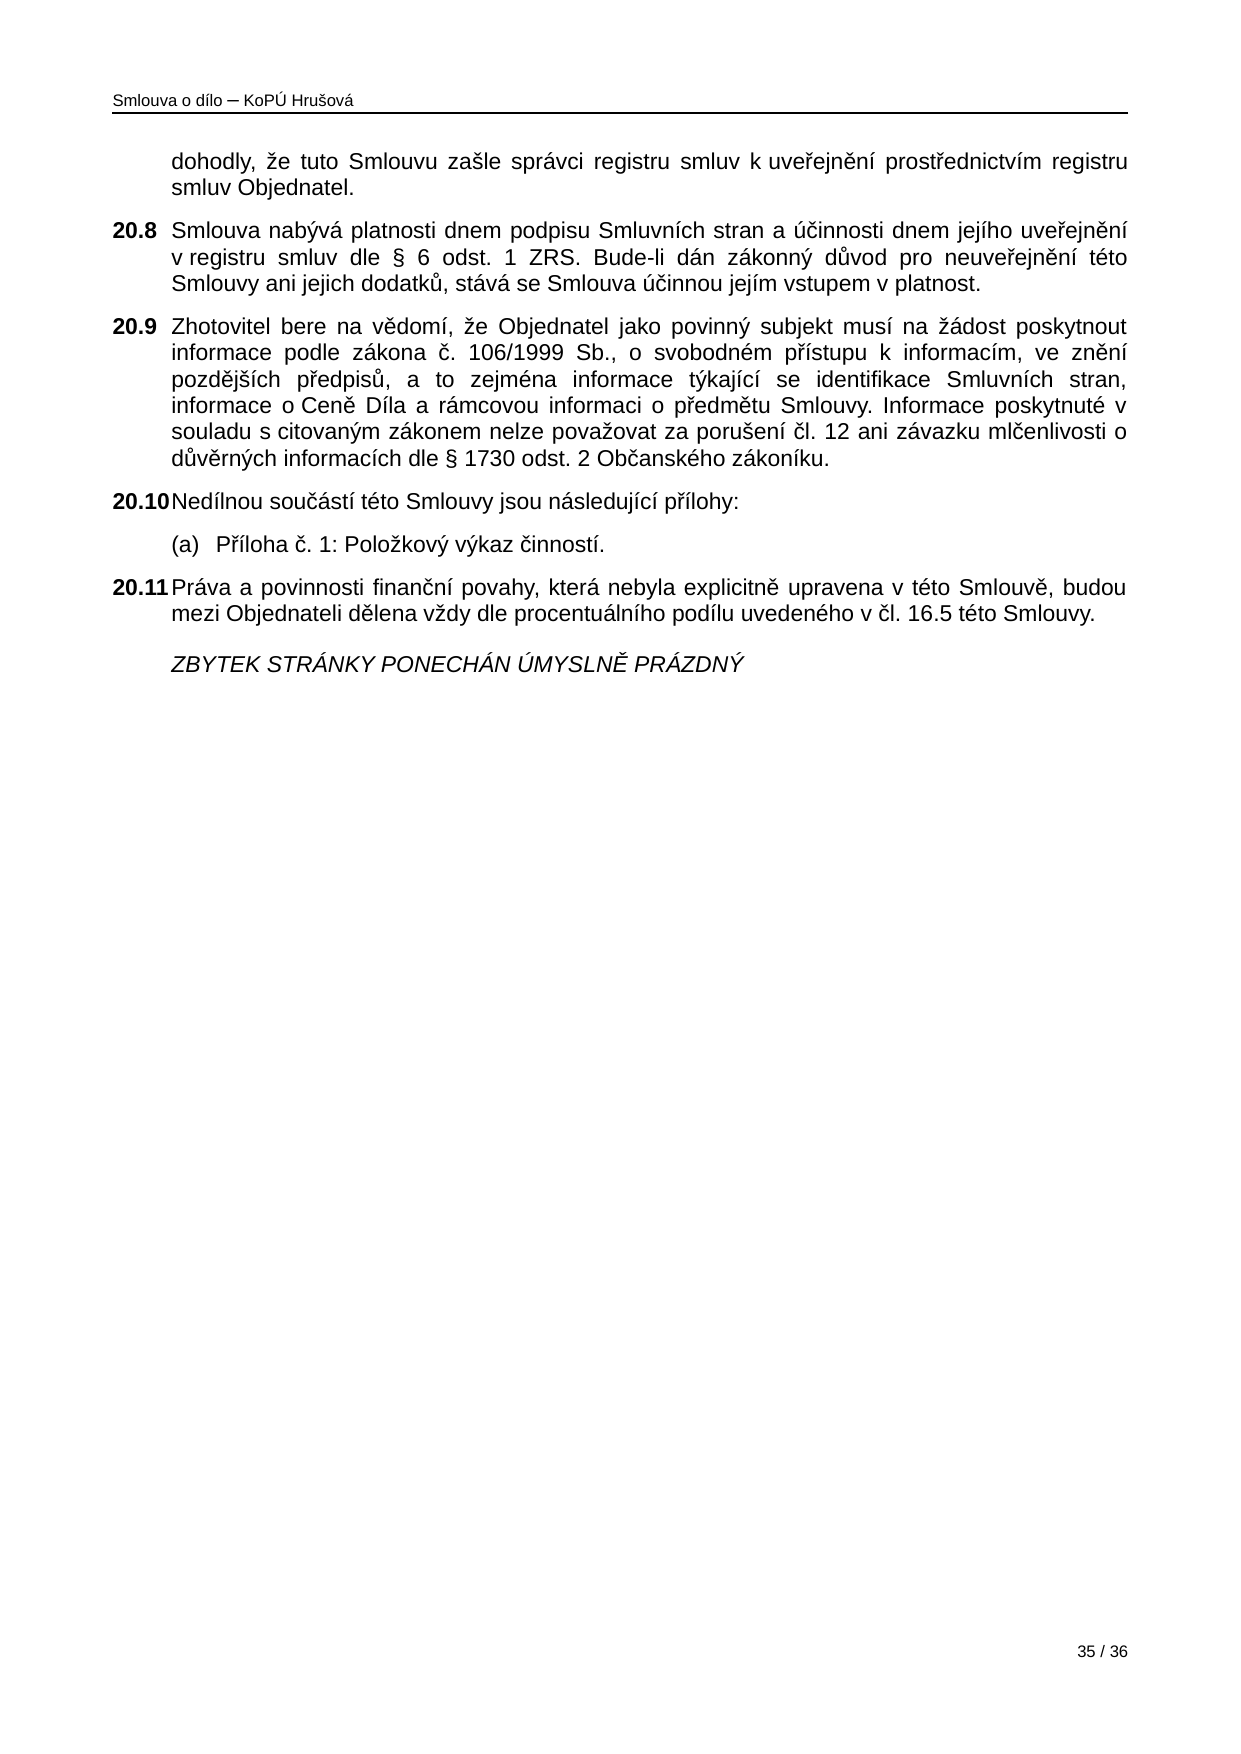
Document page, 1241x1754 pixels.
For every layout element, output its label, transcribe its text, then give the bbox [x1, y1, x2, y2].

list ZBYTEK STRÁNKY PONECHÁN ÚMYSLNĚ PRÁZDNÝ [171, 651, 1128, 678]
text Práva a povinnosti finanční povahy, která nebyla explicitně upravena v této Smlouvě, budou mezi Objednateli dělena vždy dle procentuálního podílu uvedeného v čl. 16.5 této Smlouvy. [112, 574, 1128, 626]
text Smlouva nabývá platnosti dnem podpisu Smluvních stran a účinnosti dnem jejího uveřejnění v registru smluv dle § 6 odst. 1 ZRS. Bude-li dán zákonný důvod pro neuveřejnění této Smlouvy ani jejich dodatků, stává se Smlouva účinnou jejím vstupem v platnost. [112, 217, 1128, 296]
text Zhotovitel bere na vědomí, že Objednatel jako povinný subjekt musí na žádost poskytnout informace podle zákona č. 106/1999 Sb., o svobodném přístupu k informacím, ve znění pozdějších předpisů, a to zejména informace týkající se identifikace Smluvních stran, informace o Ceně Díla a rámcovou informaci o předmětu Smlouvy. Informace poskytnuté v souladu s citovaným zákonem nelze považovat za porušení čl. 12 ani závazku mlčenlivosti o důvěrných informacích dle § 1730 odst. 2 Občanského zákoníku. [112, 313, 1128, 471]
text Nedílnou součástí této Smlouvy jsou následující přílohy: [112, 488, 1128, 514]
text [112, 148, 1128, 200]
list Příloha č. 1: Položkový výkaz činností. [171, 531, 1128, 557]
